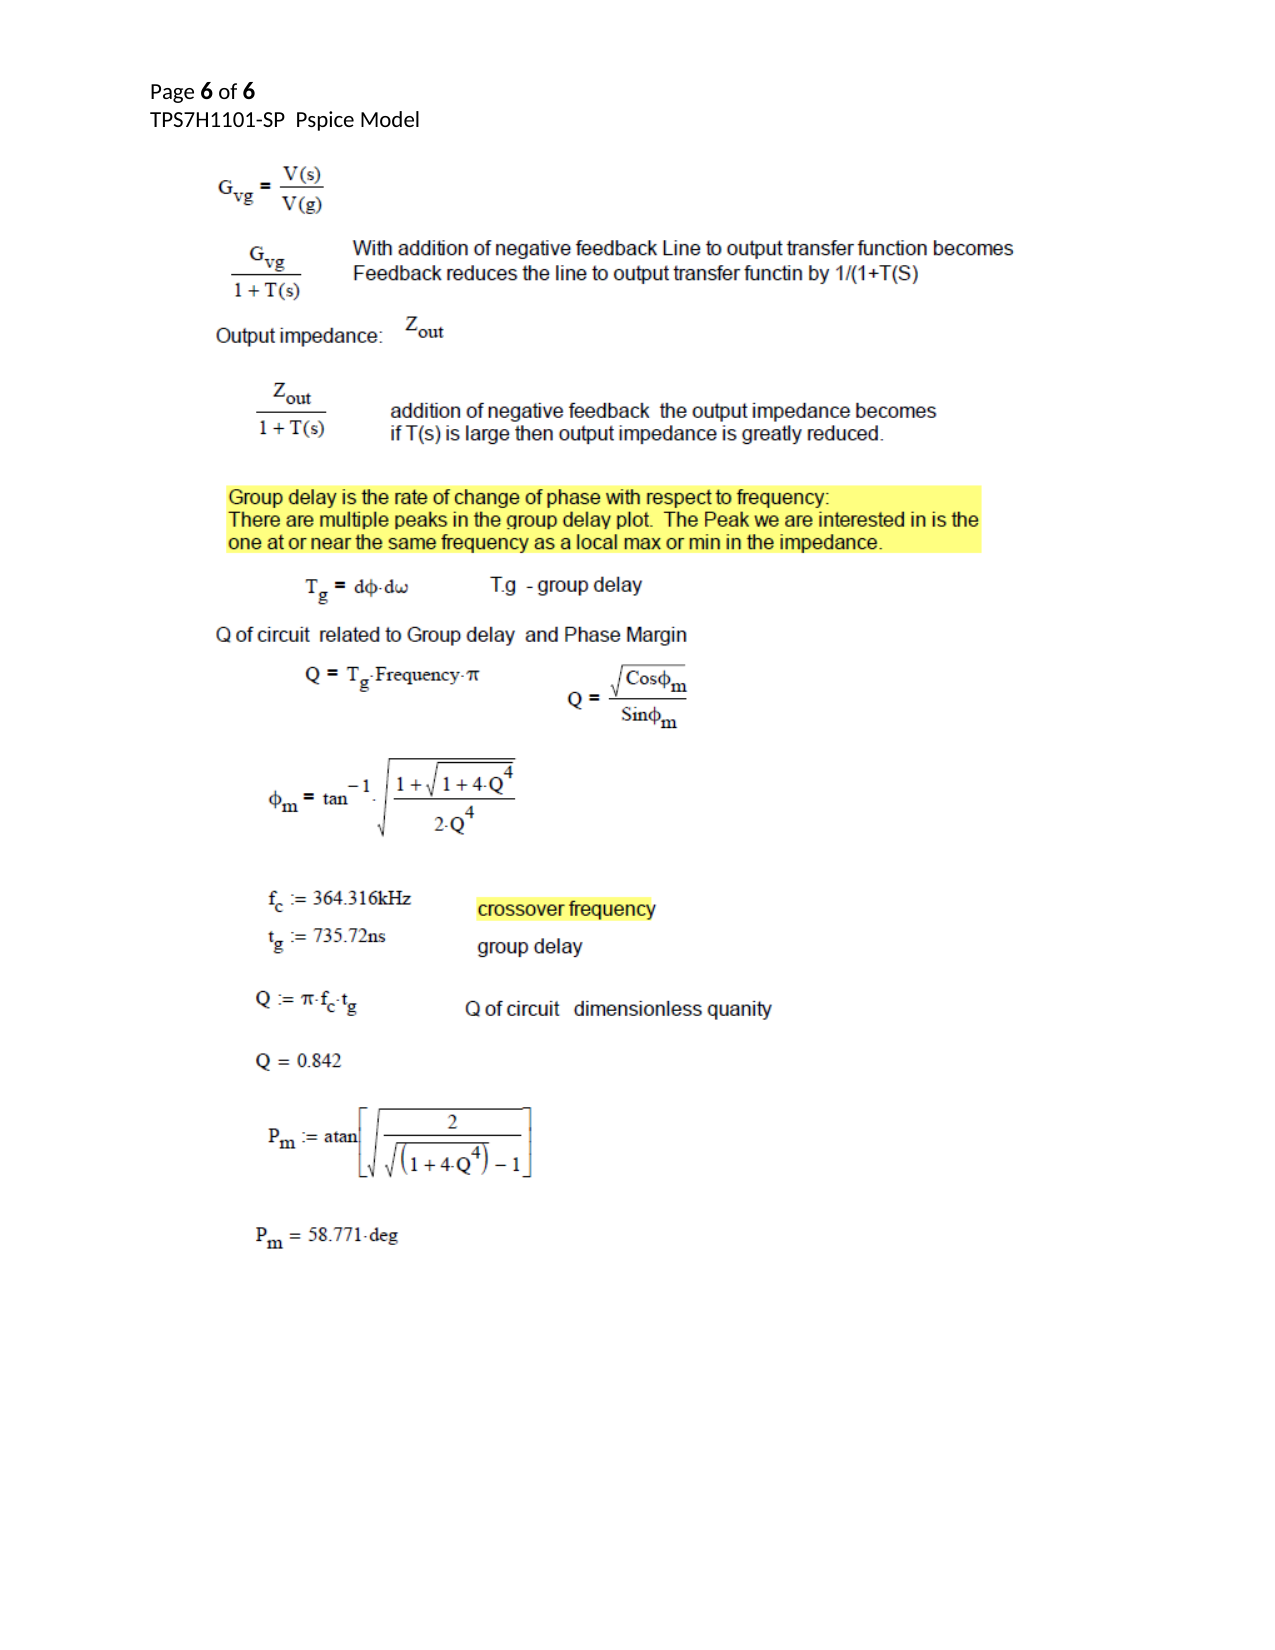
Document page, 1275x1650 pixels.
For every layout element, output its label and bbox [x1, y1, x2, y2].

picture [150, 150, 1043, 1290]
